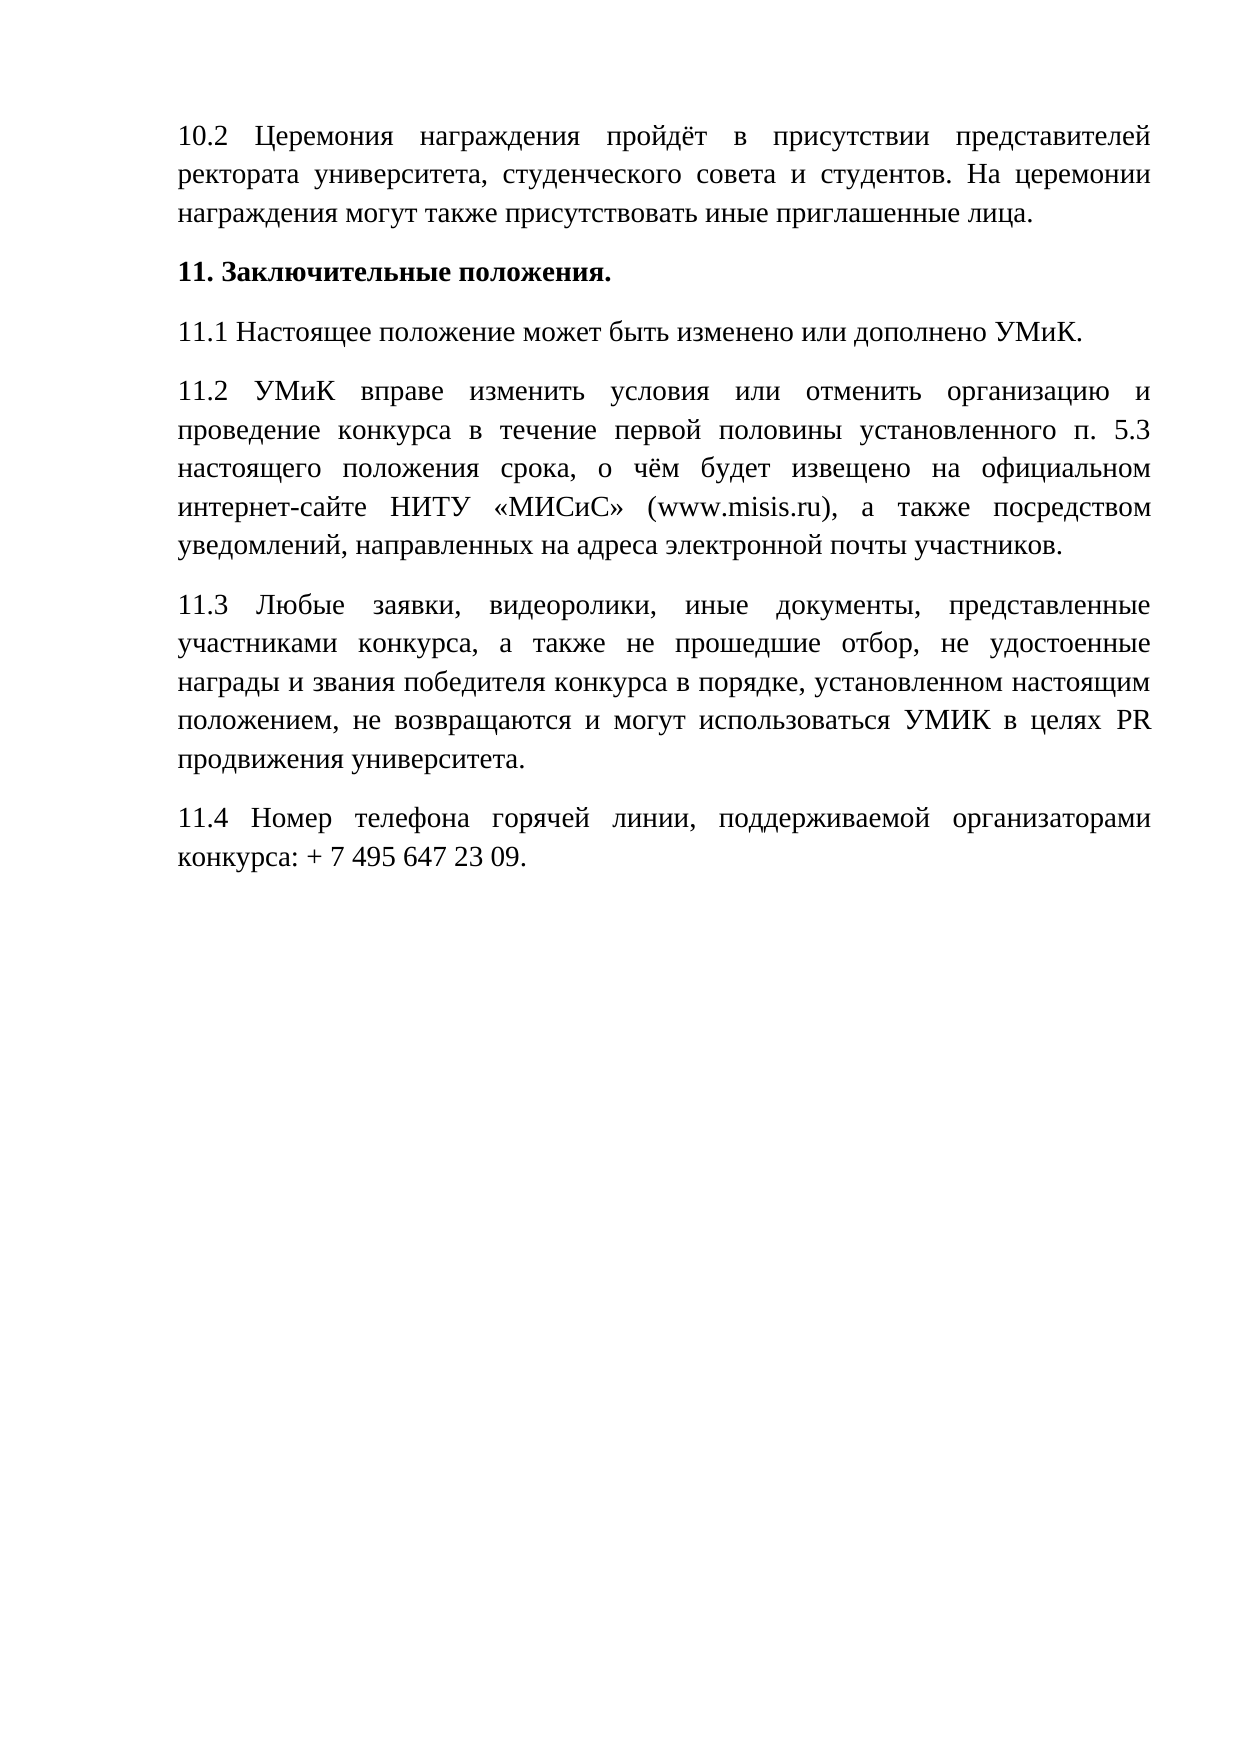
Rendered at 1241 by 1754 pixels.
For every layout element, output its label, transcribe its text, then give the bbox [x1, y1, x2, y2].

text 11.1 Настоящее положение может быть изменено или дополнено УМиК. [177, 314, 1152, 347]
text 11.2 УМиК вправе изменить условия или отменить организацию и проведение конкурса в течение первой половины установленного п. 5.3 настоящего положения срока, о чём будет извещено на официальном интернет-сайте НИТУ «МИСиС» (www.misis.ru), а также посредством уведомлений, направленных на адреса электронной почты участников. [177, 373, 1152, 561]
text 11.4 Номер телефона горячей линии, поддерживаемой организаторами конкурса: + 7 495 647 23 09. [177, 800, 1152, 872]
text 11.3 Любые заявки, видеоролики, иные документы, представленные участниками конкурса, а также не прошедшие отбор, не удостоенные награды и звания победителя конкурса в порядке, установленном настоящим положением, не возвращаются и могут использоваться УМИК в целях PR продвижения университета. [177, 587, 1152, 774]
text 10.2 Церемония награждения пройдёт в присутствии представителей ректората университета, студенческого совета и студентов. На церемонии награждения могут также присутствовать иные приглашенные лица. [177, 118, 1152, 229]
text 11. Заключительные положения. [177, 254, 1152, 288]
